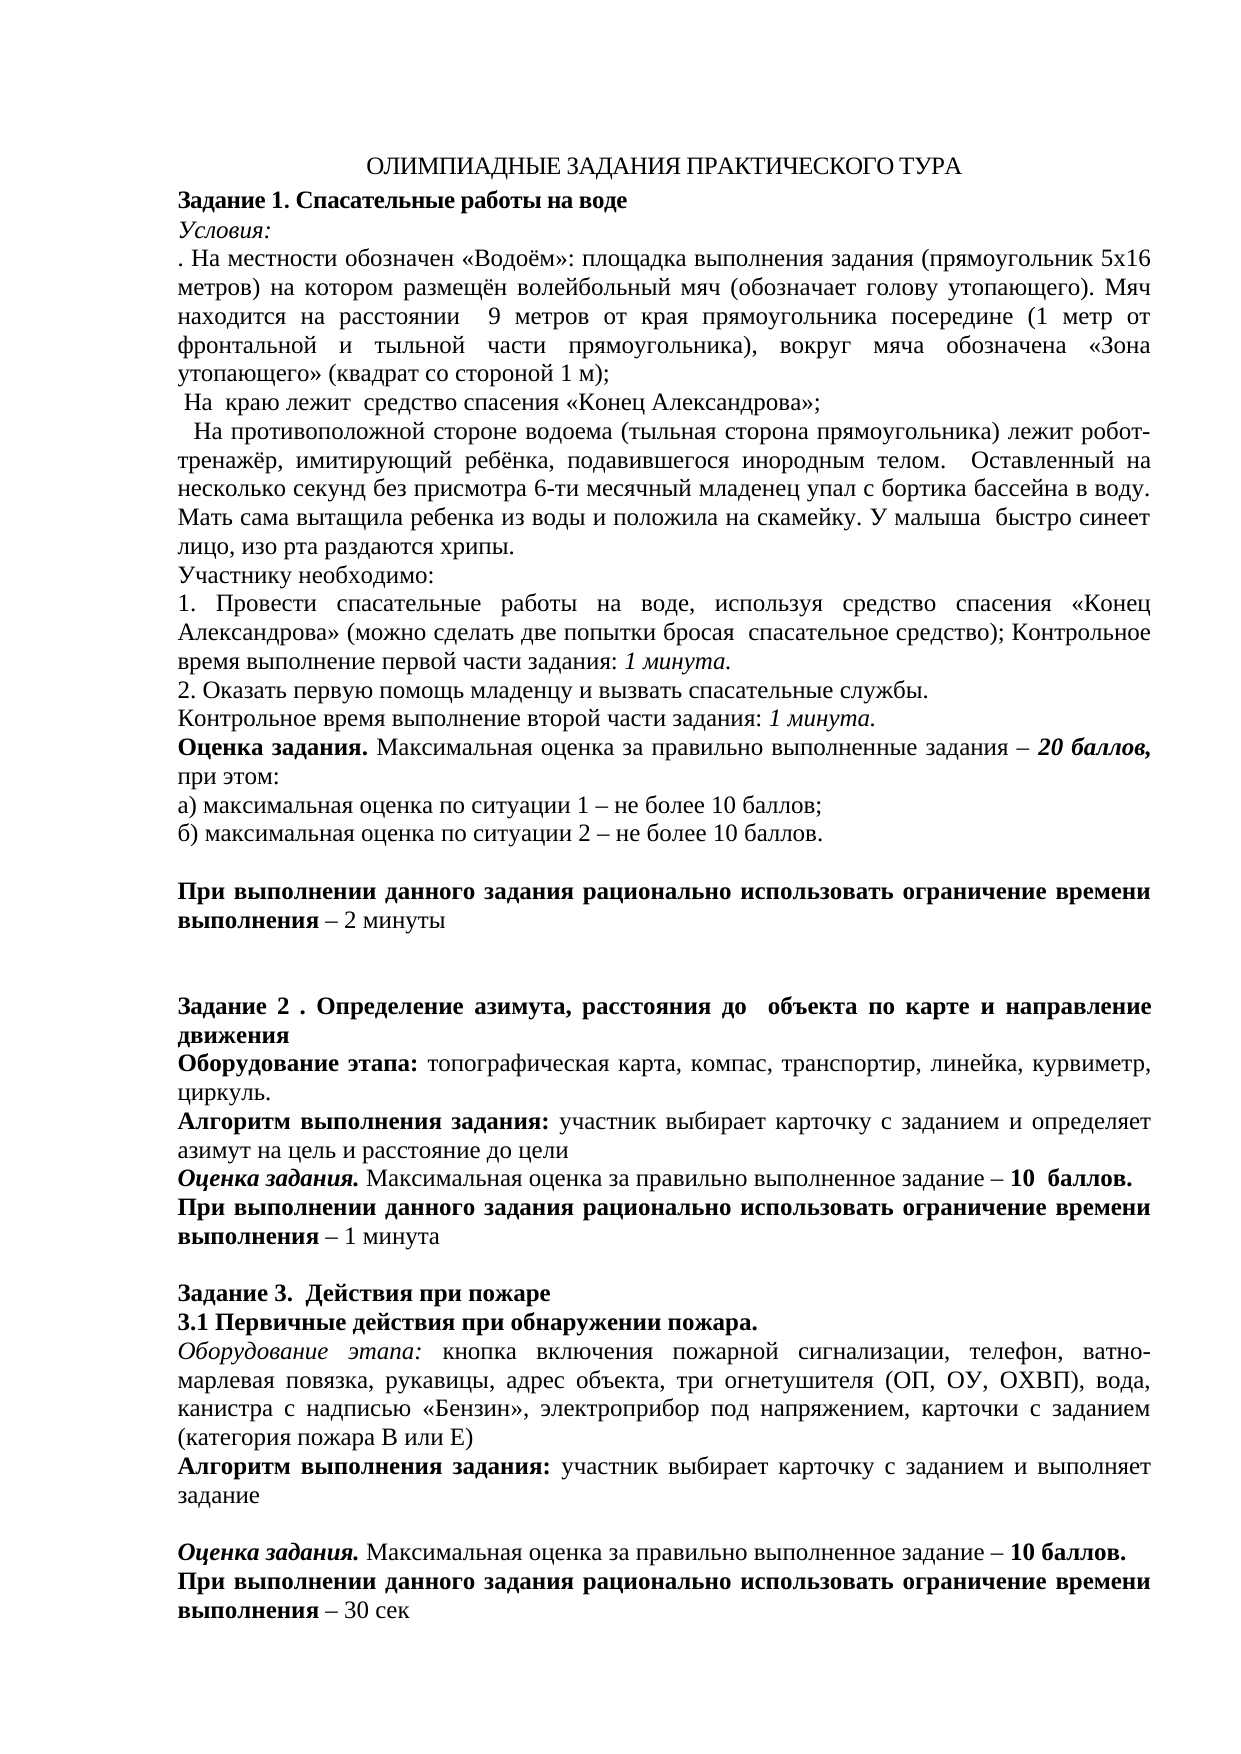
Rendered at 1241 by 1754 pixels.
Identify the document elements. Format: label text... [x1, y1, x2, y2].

text Условия: [177, 215, 1152, 243]
text . На местности обозначен «Водоём»: площадка выполнения задания (прямоугольник 5х16 метров) на котором размещён волейбольный мяч (обозначает голову утопающего). Мяч находится на расстоянии 9 метров от края прямоугольника посередине (1 метр от фронтальной и тыльной части прямоугольника), вокруг мяча обозначена «Зона утопающего» (квадрат со стороной 1 м); [177, 243, 1152, 387]
text а) максимальная оценка по ситуации 1 – не более 10 баллов; [177, 790, 1152, 818]
text На противоположной стороне водоема (тыльная сторона прямоугольника) лежит робот-тренажёр, имитирующий ребёнка, подавившегося инородным телом. Оставленный на несколько секунд без присмотра 6-ти месячный младенец упал с бортика бассейна в воду. Мать сама вытащила ребенка из воды и положила на скамейку. У малыша быстро синеет лицо, изо рта раздаются хрипы. [177, 416, 1152, 560]
text При выполнении данного задания рационально использовать ограничение времени выполнения – 1 минута [177, 1192, 1152, 1250]
text ОЛИМПИАДНЫЕ ЗАДАНИЯ ПРАКТИЧЕСКОГО ТУРА [177, 151, 1152, 180]
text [177, 1537, 1152, 1566]
text Задание 3. Действия при пожаре [177, 1278, 1152, 1307]
text Контрольное время выполнение второй части задания: 1 минута. [177, 703, 1152, 732]
text Алгоритм выполнения задания: участник выбирает карточку с заданием и определяет азимут на цель и расстояние до цели [177, 1106, 1152, 1163]
text Участнику необходимо: [177, 560, 1152, 588]
text 2. Оказать первую помощь младенцу и вызвать спасательные службы. [177, 675, 1152, 703]
text б) максимальная оценка по ситуации 2 – не более 10 баллов. [177, 818, 1152, 847]
text 3.1 Первичные действия при обнаружении пожара. [177, 1307, 1152, 1336]
text Оборудование этапа: топографическая карта, компас, транспортир, линейка, курвиметр, циркуль. [177, 1048, 1152, 1106]
text При выполнении данного задания рационально использовать ограничение времени выполнения – 30 сек [177, 1566, 1152, 1623]
text При выполнении данного задания рационально использовать ограничение времени выполнения – 2 минуты [177, 876, 1152, 933]
text Оценка задания. Максимальная оценка за правильно выполненное задание – 10 баллов. [177, 1163, 1152, 1192]
text На краю лежит средство спасения «Конец Александрова»; [177, 387, 1152, 416]
text 1. Провести спасательные работы на воде, используя средство спасения «Конец Александрова» (можно сделать две попытки бросая спасательное средство); Контрольное время выполнение первой части задания: 1 минута. [177, 588, 1152, 675]
text Алгоритм выполнения задания: участник выбирает карточку с заданием и выполняет задание [177, 1451, 1152, 1508]
text Задание 1. Спасательные работы на воде [177, 184, 1152, 215]
text Оценка задания. Максимальная оценка за правильно выполненные задания – 20 баллов, при этом: [177, 732, 1152, 790]
text Оборудование этапа: кнопка включения пожарной сигнализации, телефон, ватно-марлевая повязка, рукавицы, адрес объекта, три огнетушителя (ОП, ОУ, ОХВП), вода, канистра с надписью «Бензин», электроприбор под напряжением, карточки с заданием (категория пожара В или Е) [177, 1336, 1152, 1451]
text Задание 2 . Определение азимута, расстояния до объекта по карте и направление движения [177, 991, 1152, 1048]
